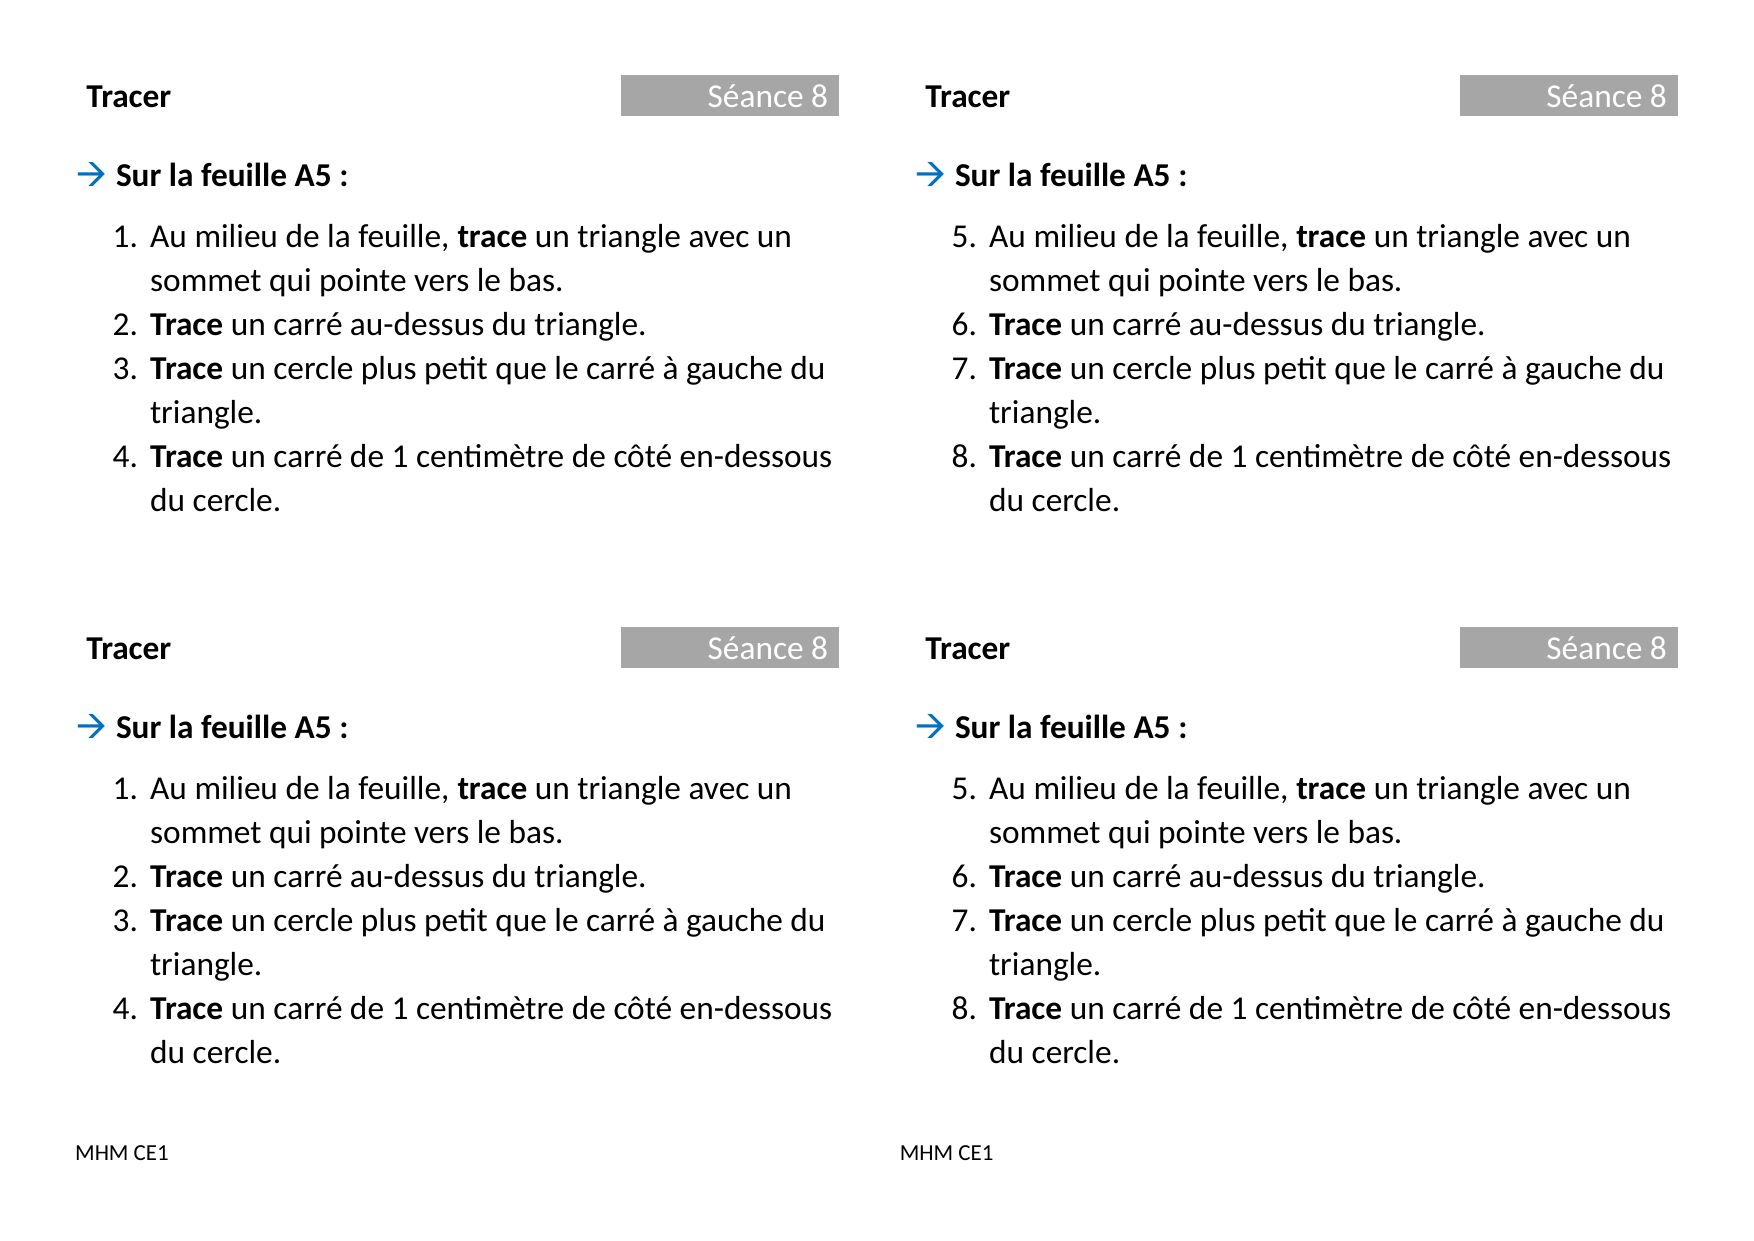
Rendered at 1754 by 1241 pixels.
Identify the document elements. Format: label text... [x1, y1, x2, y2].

list Au milieu de la feuille, trace un triangle avec un sommet qui pointe vers le bas. [951, 767, 1679, 852]
table_header Séance 8 [621, 75, 839, 116]
list Trace un carré au-dessus du triangle. [112, 303, 840, 343]
list Trace un carré de 1 centimètre de côté en-dessous du cercle. [112, 987, 840, 1071]
list Trace un carré au-dessus du triangle. [951, 855, 1679, 896]
table_header Tracer [914, 627, 1460, 668]
table_header Séance 8 [1460, 75, 1678, 116]
list Au milieu de la feuille, trace un triangle avec un sommet qui pointe vers le bas. [112, 767, 840, 852]
text Sur la feuille A5 : [914, 706, 1679, 747]
list Trace un cercle plus petit que le carré à gauche du triangle. [112, 899, 840, 983]
text Sur la feuille A5 : [75, 706, 840, 747]
list Trace un carré de 1 centimètre de côté en-dessous du cercle. [951, 987, 1679, 1071]
list Trace un carré de 1 centimètre de côté en-dessous du cercle. [951, 434, 1679, 519]
list Trace un carré de 1 centimètre de côté en-dessous du cercle. [112, 434, 840, 519]
table_header Tracer [75, 75, 621, 116]
table_header Séance 8 [1460, 627, 1678, 668]
list Trace un carré au-dessus du triangle. [951, 303, 1679, 343]
list Au milieu de la feuille, trace un triangle avec un sommet qui pointe vers le bas. [112, 215, 840, 299]
list Trace un cercle plus petit que le carré à gauche du triangle. [951, 347, 1679, 431]
table_header Tracer [914, 75, 1460, 116]
list Trace un cercle plus petit que le carré à gauche du triangle. [951, 899, 1679, 983]
table_header Tracer [75, 627, 621, 668]
text Sur la feuille A5 : [75, 154, 840, 195]
table_header Séance 8 [621, 627, 839, 668]
text Sur la feuille A5 : [914, 154, 1679, 195]
list Trace un cercle plus petit que le carré à gauche du triangle. [112, 347, 840, 431]
list Au milieu de la feuille, trace un triangle avec un sommet qui pointe vers le bas. [951, 215, 1679, 299]
list Trace un carré au-dessus du triangle. [112, 855, 840, 896]
